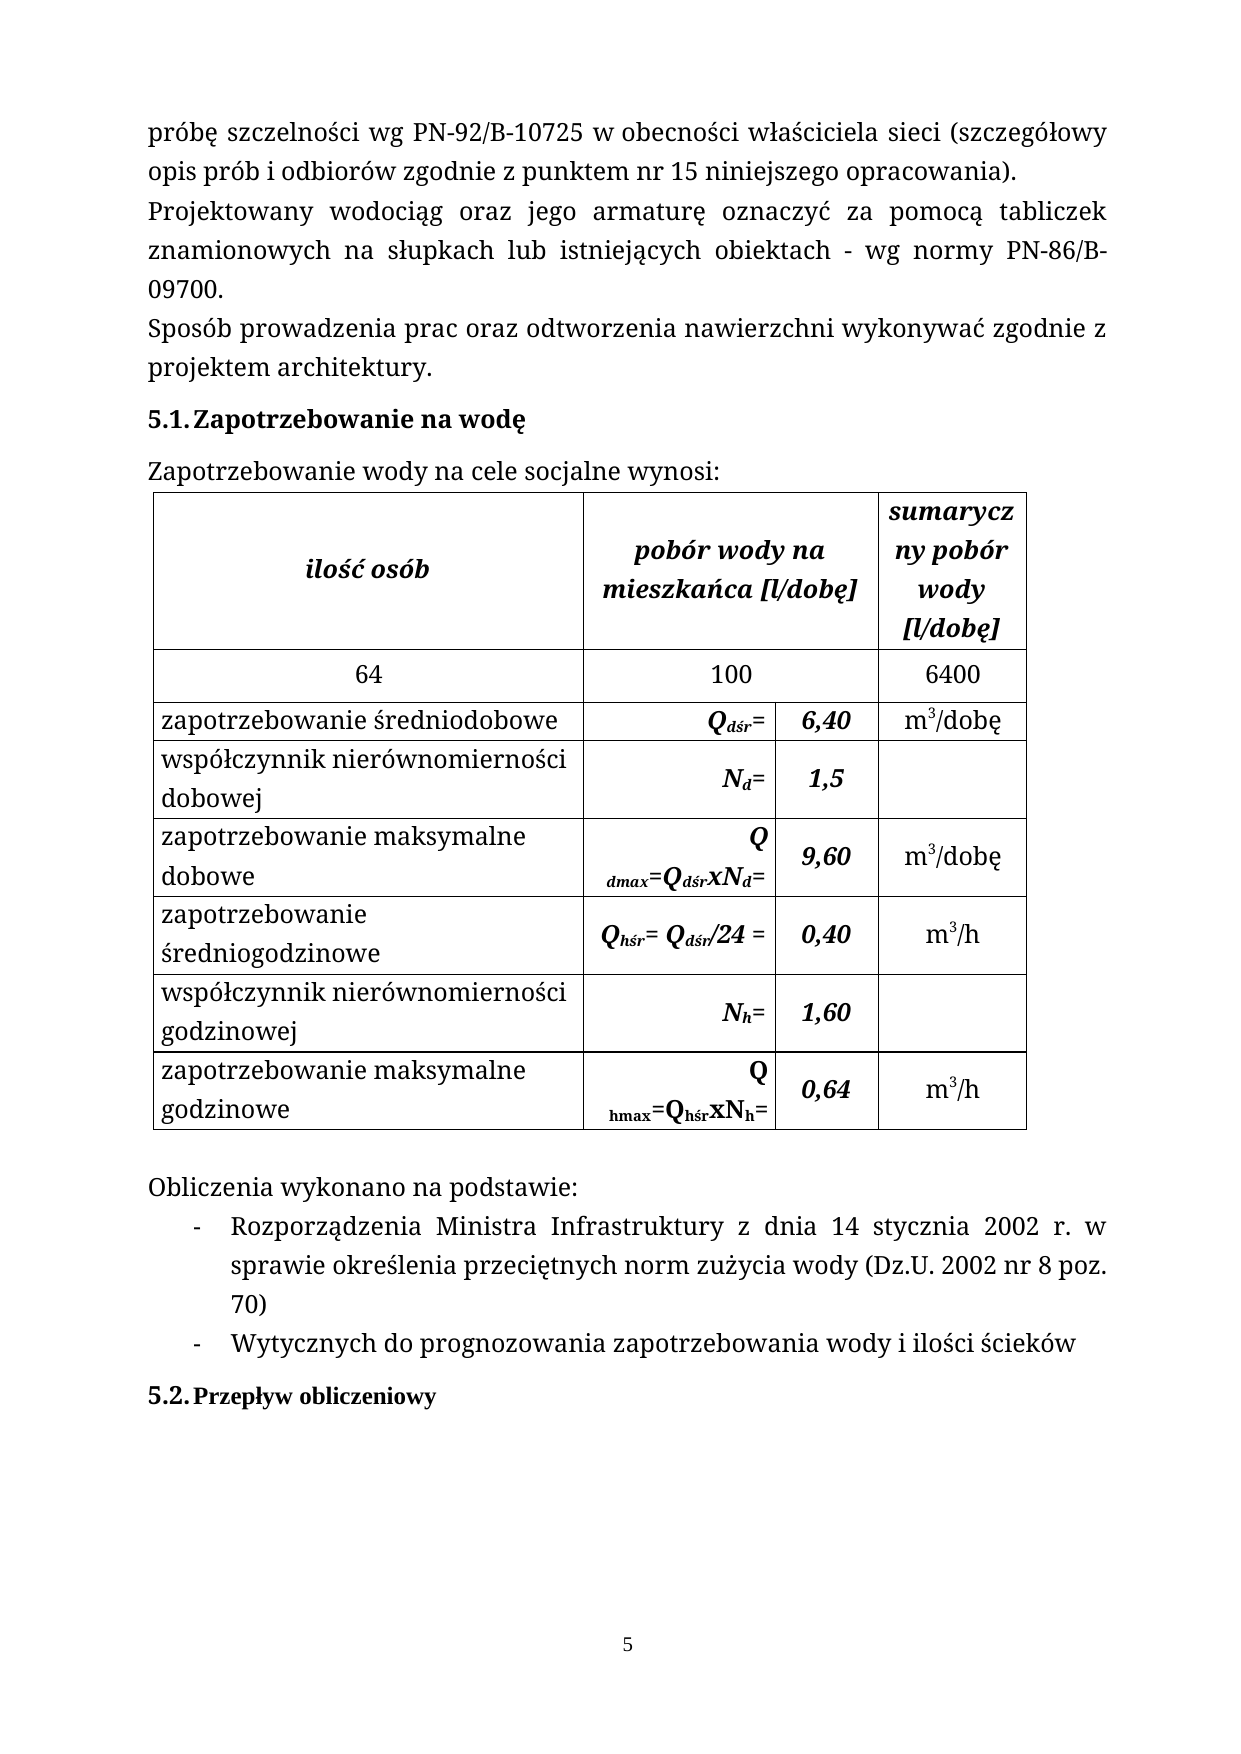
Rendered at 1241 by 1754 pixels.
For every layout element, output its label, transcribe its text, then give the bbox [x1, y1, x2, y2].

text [148, 115, 1108, 188]
table_cell zapotrzebowanie średniogodzinowe [154, 897, 583, 974]
text Projektowany wodociąg oraz jego armaturę oznaczyć za pomocą tabliczek znamionowych na słupkach lub istniejących obiektach - wg normy PN-86/B-09700. [148, 193, 1108, 306]
table_cell Nh= [584, 975, 775, 1051]
table_cell 0,40 [776, 897, 878, 974]
table_header sumaryczny pobór wody [l/dobę] [879, 493, 1026, 648]
table_cell Qdmax=QdśrxNd= [584, 819, 775, 896]
table_cell zapotrzebowanie maksymalne dobowe [154, 819, 583, 896]
table_cell 100 [584, 650, 878, 702]
table_header pobór wody na mieszkańca [l/dobę] [584, 493, 878, 648]
text Zapotrzebowanie wody na cele socjalne wynosi: [148, 453, 1108, 487]
table_cell 0,64 [776, 1053, 878, 1129]
table_cell 1,5 [776, 741, 878, 818]
table_cell m3/h [879, 897, 1026, 974]
table_cell 6400 [879, 650, 1026, 702]
table_cell współczynnik nierównomierności dobowej [154, 741, 583, 818]
subtitle Przepływ obliczeniowy [148, 1378, 1108, 1412]
table_cell Nd= [584, 741, 775, 818]
table_cell współczynnik nierównomierności godzinowej [154, 975, 583, 1051]
table_cell 1,60 [776, 975, 878, 1051]
list Wytycznych do prognozowania zapotrzebowania wody i ilości ścieków [193, 1326, 1108, 1360]
text Sposób prowadzenia prac oraz odtworzenia nawierzchni wykonywać zgodnie z projektem architektury. [148, 311, 1108, 384]
table_cell Qhmax=QhśrxNh= [584, 1053, 775, 1129]
table_cell m3/dobę [879, 703, 1026, 740]
table_cell 64 [154, 650, 583, 702]
table_cell m3/dobę [879, 819, 1026, 896]
table_cell Qhśr= Qdśr/24 = [584, 897, 775, 974]
table_cell 9,60 [776, 819, 878, 896]
table_cell [879, 741, 1026, 818]
subtitle Zapotrzebowanie na wodę [148, 401, 1108, 436]
table_cell zapotrzebowanie średniodobowe [154, 703, 583, 740]
table_cell m3/h [879, 1053, 1026, 1129]
table_cell zapotrzebowanie maksymalne godzinowe [154, 1053, 583, 1129]
table_cell [879, 975, 1026, 1051]
table_header ilość osób [154, 493, 583, 648]
table_cell 6,40 [776, 703, 878, 740]
table_cell Qdśr= [584, 703, 775, 740]
list Rozporządzenia Ministra Infrastruktury z dnia 14 stycznia 2002 r. w sprawie określenia przeciętnych norm zużycia wody (Dz.U. 2002 nr 8 poz. 70) [193, 1209, 1108, 1321]
text Obliczenia wykonano na podstawie: [148, 1169, 1108, 1203]
